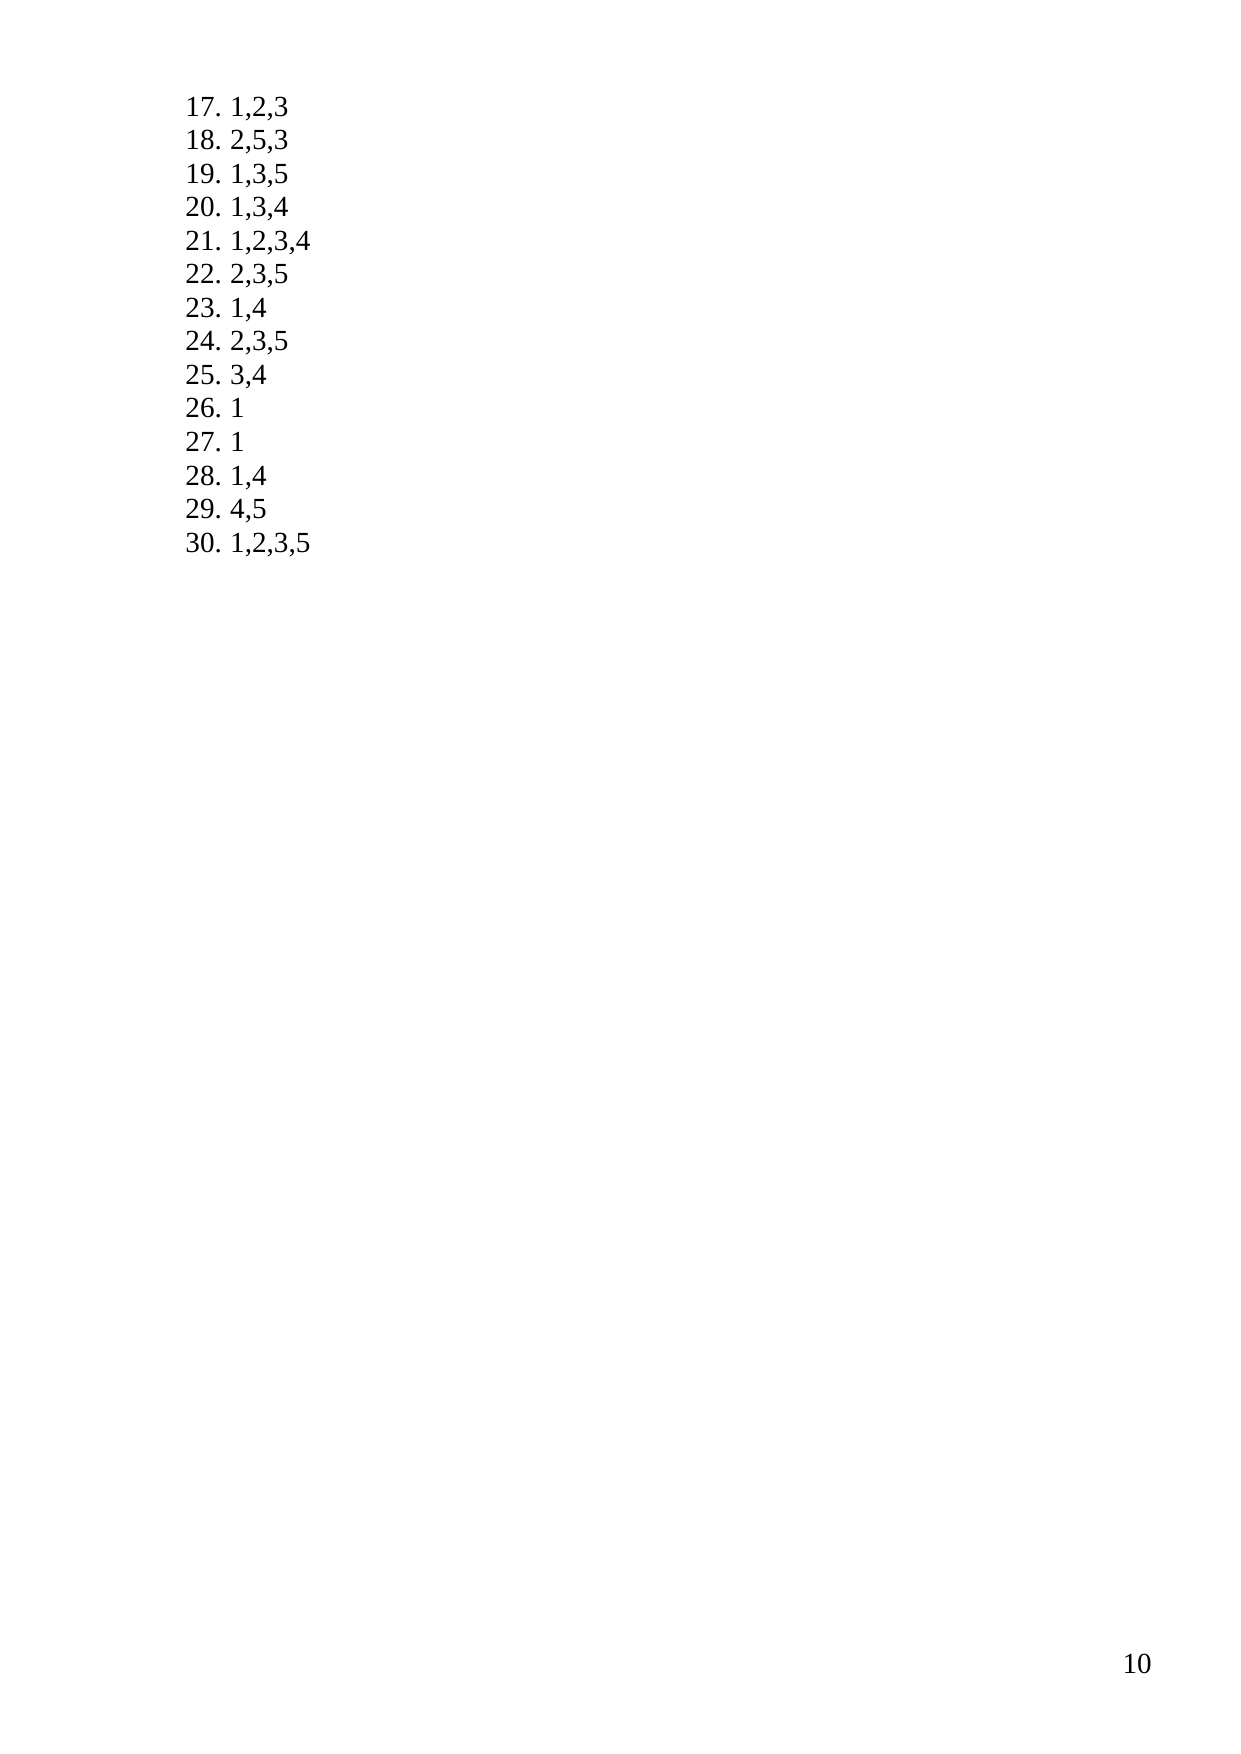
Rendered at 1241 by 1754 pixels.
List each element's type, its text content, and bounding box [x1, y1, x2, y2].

list 1,3,4 [185, 189, 1152, 223]
list 3,4 [185, 357, 1152, 391]
list 1,2,3,5 [185, 525, 1152, 558]
list 1,4 [185, 458, 1152, 491]
list 2,3,5 [185, 256, 1152, 290]
list 1,4 [185, 290, 1152, 323]
list 2,5,3 [185, 122, 1152, 156]
list 1,3,5 [185, 156, 1152, 189]
list 1 [185, 391, 1152, 424]
list 2,3,5 [185, 323, 1152, 357]
list 1,2,3 [185, 89, 1152, 122]
list 1 [185, 424, 1152, 458]
list 4,5 [185, 491, 1152, 525]
list 1,2,3,4 [185, 223, 1152, 256]
